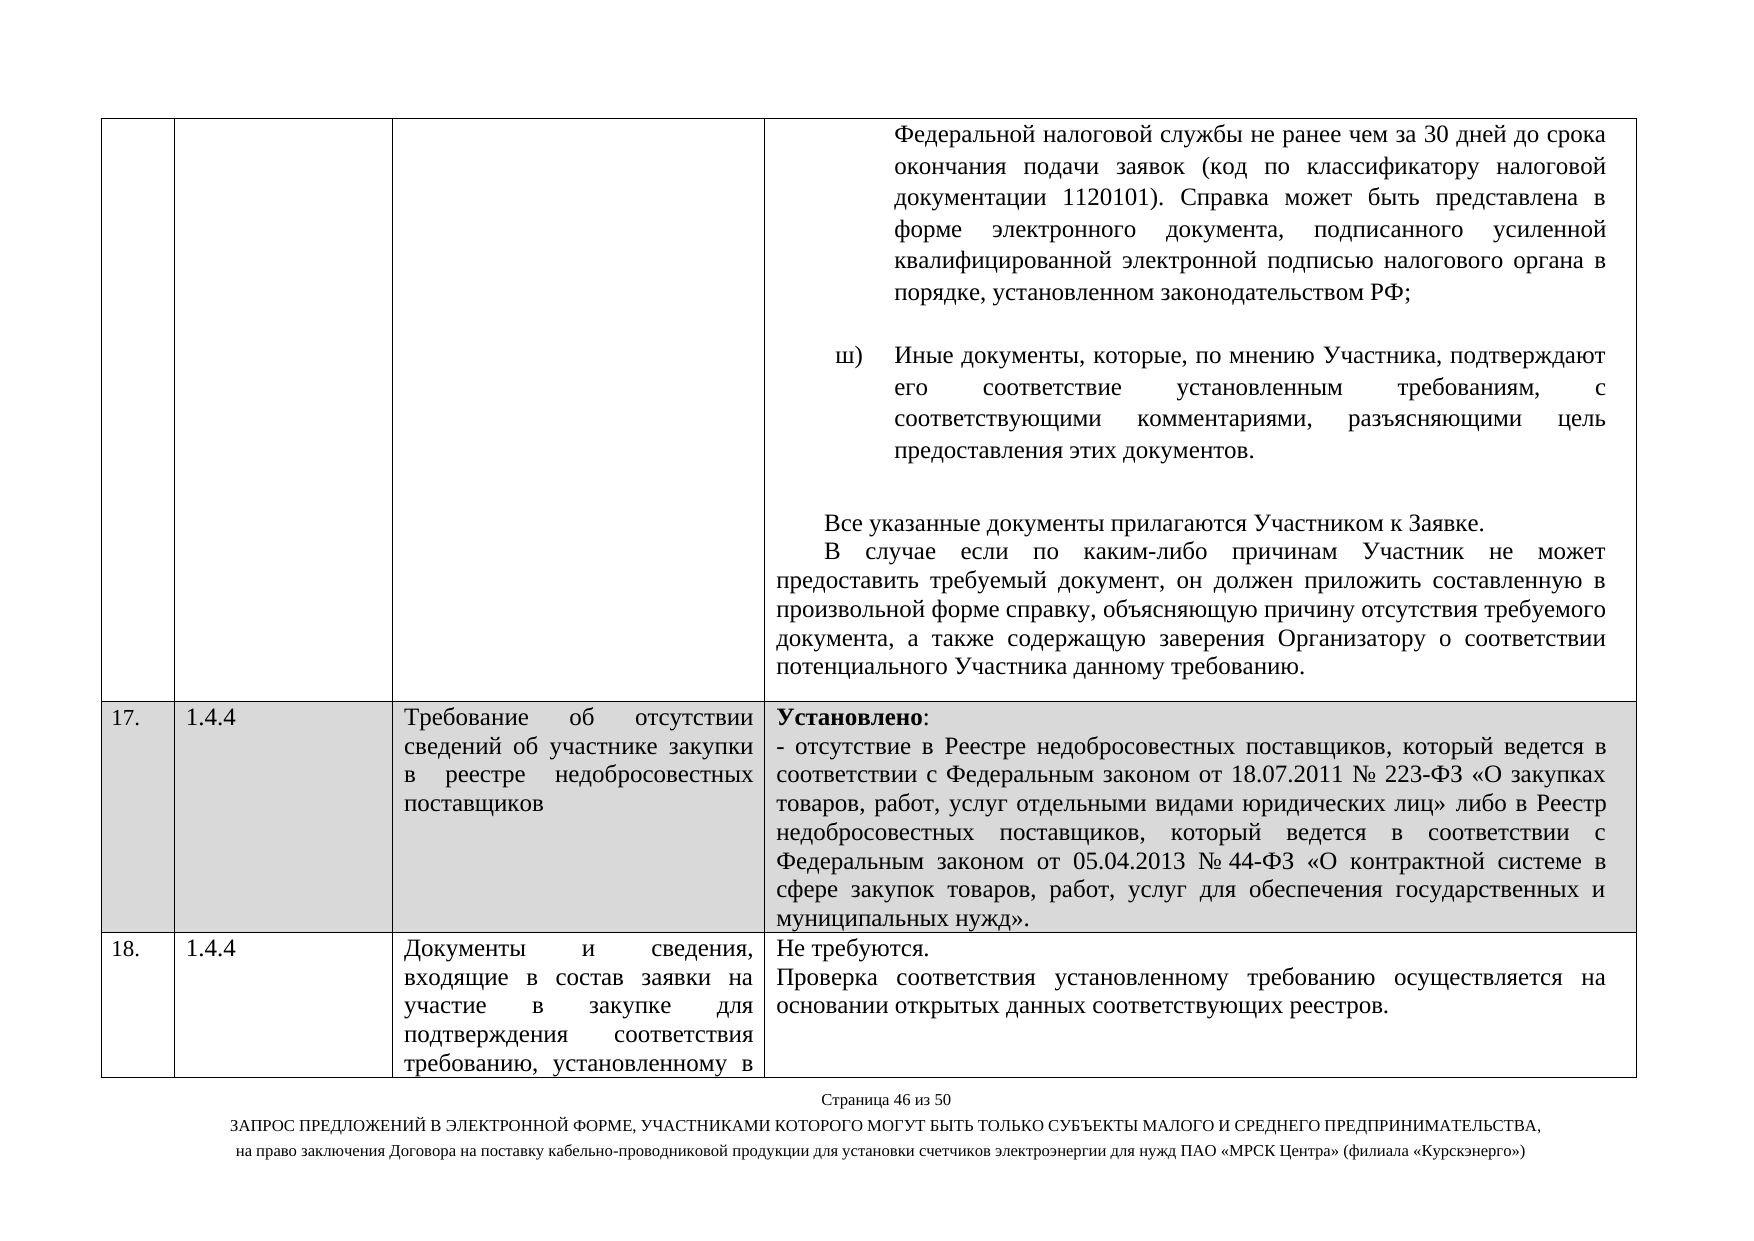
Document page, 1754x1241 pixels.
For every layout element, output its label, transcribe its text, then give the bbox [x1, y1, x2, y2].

table_cell [102, 119, 174, 701]
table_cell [765, 933, 1636, 1077]
table_cell 1.4.4 [175, 702, 392, 932]
table_cell [102, 702, 174, 932]
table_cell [393, 119, 764, 701]
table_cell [765, 119, 1636, 701]
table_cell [393, 933, 764, 1077]
table_cell Требование об отсутствии сведений об участнике закупки в реестре недобросовестных поставщиков [393, 702, 764, 932]
table_cell 1.4.4 [175, 933, 392, 1077]
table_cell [175, 119, 392, 701]
table_cell [102, 933, 174, 1077]
table_cell Установлено: - отсутствие в Реестре недобросовестных поставщиков, который ведется в соответствии с Федеральным законом от 18.07.2011 № 223-ФЗ «О закупках товаров, работ, услуг отдельными видами юридических лиц» либо в Реестр недобросовестных поставщиков, который ведется в соответствии с Федеральным законом от 05.04.2013 № 44-ФЗ «О контрактной системе в сфере закупок товаров, работ, услуг для обеспечения государственных и муниципальных нужд». [765, 702, 1636, 932]
